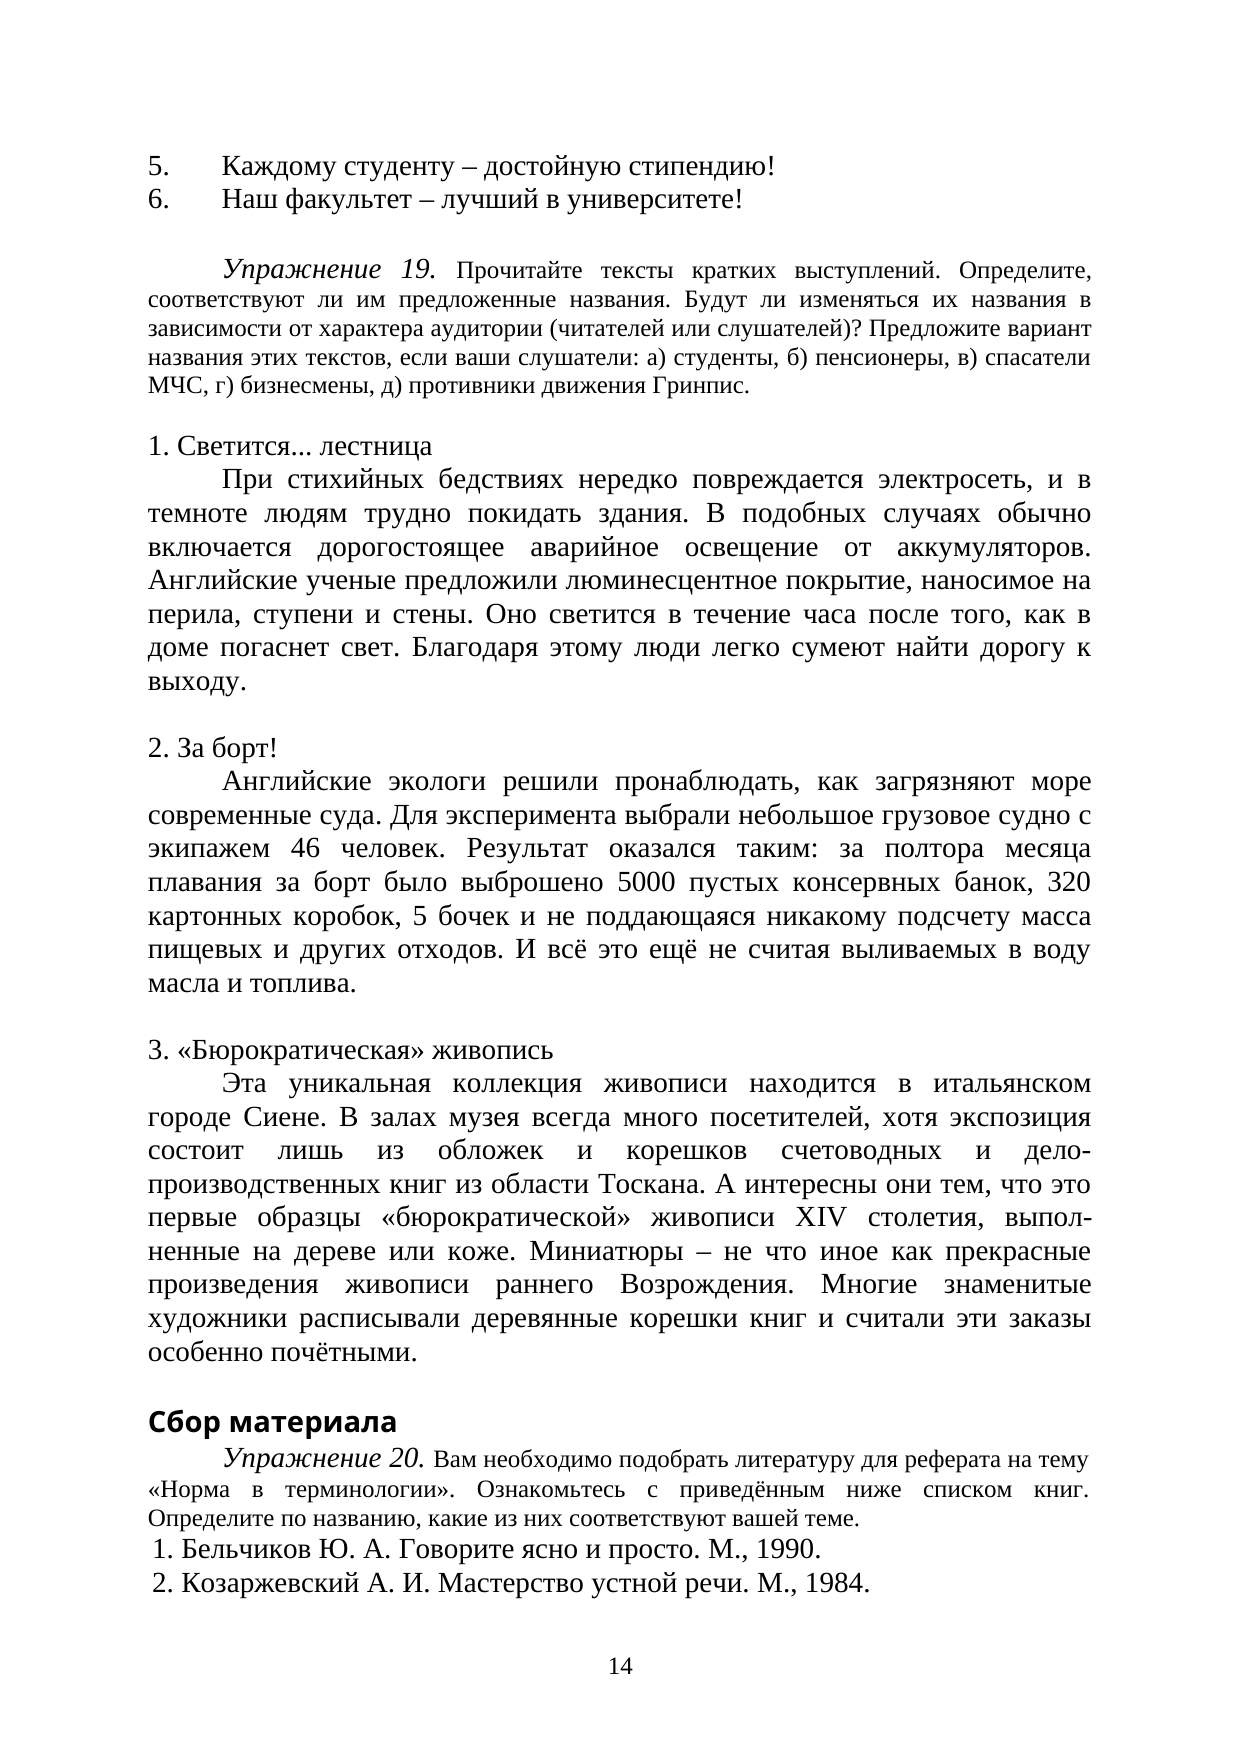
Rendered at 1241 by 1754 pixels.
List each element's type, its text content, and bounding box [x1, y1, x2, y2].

text Упражнение 19. Прочитайте тексты кратких выступлений. Определите, соответствуют ли им предложенные названия. Будут ли изменяться их названия в зависимости от характера аудитории (читателей или слушателей)? Предложите вариант названия этих текстов, если ваши слушатели: а) студенты, б) пенсионеры, в) спасатели МЧС, г) бизнесмены, д) противники движения Гринпис. [148, 251, 1092, 399]
text 3. «Бюрократическая» живопись [148, 1032, 1092, 1065]
text Сбор материала [148, 1401, 1092, 1441]
text 1. Бельчиков Ю. А. Говорите ясно и просто. М., 1990. [152, 1532, 1092, 1565]
text 1. Светится... лестница [148, 428, 1092, 462]
text Эта уникальная коллекция живописи находится в итальянском городе Сиене. В залах музея всегда много посетителей, хотя экспозиция состоит лишь из обложек и корешков счетоводных и дело-производственных книг из области Тоскана. А интересны они тем, что это первые образцы «бюрократической» живописи ХIV столетия, выпол-ненные на дереве или коже. Миниатюры – не что иное как прекрасные произведения живописи раннего Возрождения. Многие знаменитые художники расписывали деревянные корешки книг и считали эти заказы особенно почётными. [148, 1065, 1092, 1367]
text Упражнение 20. Вам необходимо подобрать литературу для реферата на тему «Норма в терминологии». Ознакомьтесь с приведённым ниже списком книг. Определите по названию, какие из них соответствуют вашей теме. [148, 1441, 1090, 1532]
list Наш факультет – лучший в университете! [148, 181, 1092, 215]
text 2. За борт! [148, 730, 1092, 763]
text 2. Козаржевский А. И. Мастерство устной речи. М., 1984. [152, 1565, 1092, 1599]
text При стихийных бедствиях нередко повреждается электросеть, и в темноте людям трудно покидать здания. В подобных случаях обычно включается дорогостоящее аварийное освещение от аккумуляторов. Английские ученые предложили люминесцентное покрытие, наносимое на перила, ступени и стены. Оно светится в течение часа после того, как в доме погаснет свет. Благодаря этому люди легко сумеют найти дорогу к выходу. [148, 462, 1092, 696]
list Каждому студенту – достойную стипендию! [148, 148, 1092, 181]
text Английские экологи решили пронаблюдать, как загрязняют море современные суда. Для эксперимента выбрали небольшое грузовое судно с экипажем 46 человек. Результат оказался таким: за полтора месяца плавания за борт было выброшено 5000 пустых консервных банок, 320 картонных коробок, 5 бочек и не поддающаяся никакому подсчету масса пищевых и других отходов. И всё это ещё не считая выливаемых в воду масла и топлива. [148, 763, 1092, 998]
